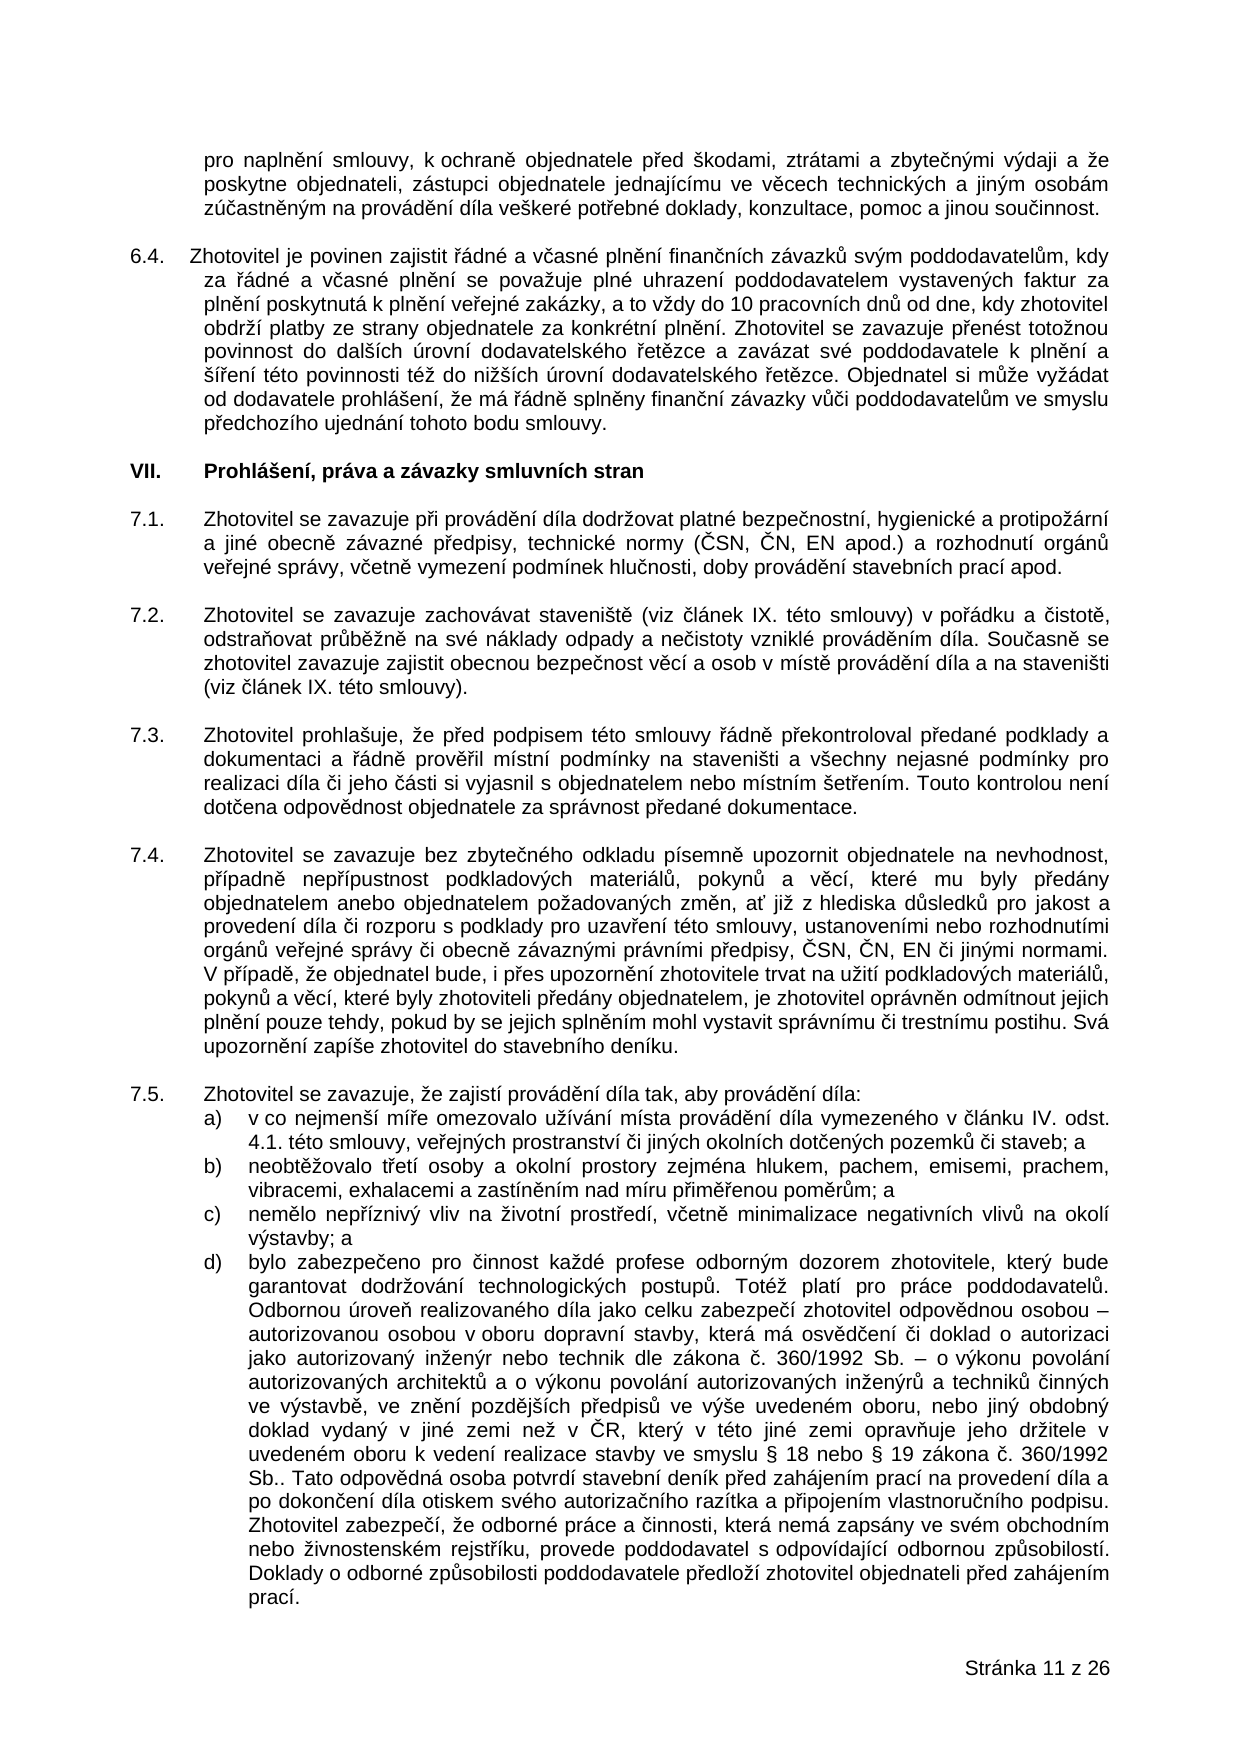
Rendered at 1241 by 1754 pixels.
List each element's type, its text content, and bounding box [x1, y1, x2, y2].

list Zhotovitel je povinen zajistit řádné a včasné plnění finančních závazků svým poddodavatelům, kdy za řádné a včasné plnění se považuje plné uhrazení poddodavatelem vystavených faktur za plnění poskytnutá k plnění veřejné zakázky, a to vždy do 10 pracovních dnů od dne, kdy zhotovitel obdrží platby ze strany objednatele za konkrétní plnění. Zhotovitel se zavazuje přenést totožnou povinnost do dalších úrovní dodavatelského řetězce a zavázat své poddodavatele k plnění a šíření této povinnosti též do nižších úrovní dodavatelského řetězce. Objednatel si může vyžádat od dodavatele prohlášení, že má řádně splněny finanční závazky vůči poddodavatelům ve smyslu předchozího ujednání tohoto bodu smlouvy. [130, 243, 1110, 435]
list Zhotovitel se zavazuje při provádění díla dodržovat platné bezpečnostní, hygienické a protipožární a jiné obecně závazné předpisy, technické normy (ČSN, ČN, EN apod.) a rozhodnutí orgánů veřejné správy, včetně vymezení podmínek hlučnosti, doby provádění stavebních prací apod. [130, 507, 1110, 579]
list Zhotovitel se zavazuje, že zajistí provádění díla tak, aby provádění díla: [130, 1082, 1110, 1106]
subtitle neobtěžovalo třetí osoby a okolní prostory zejména hlukem, pachem, emisemi, prachem, vibracemi, exhalacemi a zastíněním nad míru přiměřenou poměrům; a [204, 1154, 1110, 1202]
list Zhotovitel se zavazuje bez zbytečného odkladu písemně upozornit objednatele na nevhodnost, případně nepřípustnost podkladových materiálů, pokynů a věcí, které mu byly předány objednatelem anebo objednatelem požadovaných změn, ať již z hlediska důsledků pro jakost a provedení díla či rozporu s podklady pro uzavření této smlouvy, ustanoveními nebo rozhodnutími orgánů veřejné správy či obecně závaznými právními předpisy, ČSN, ČN, EN či jinými normami. V případě, že objednatel bude, i přes upozornění zhotovitele trvat na užití podkladových materiálů, pokynů a věcí, které byly zhotoviteli předány objednatelem, je zhotovitel oprávněn odmítnout jejich plnění pouze tehdy, pokud by se jejich splněním mohl vystavit správnímu či trestnímu postihu. Svá upozornění zapíše zhotovitel do stavebního deníku. [130, 842, 1110, 1058]
subtitle bylo zabezpečeno pro činnost každé profese odborným dozorem zhotovitele, který bude garantovat dodržování technologických postupů. Totéž platí pro práce poddodavatelů. Odbornou úroveň realizovaného díla jako celku zabezpečí zhotovitel odpovědnou osobou – autorizovanou osobou v oboru dopravní stavby, která má osvědčení či doklad o autorizaci jako autorizovaný inženýr nebo technik dle zákona č. 360/1992 Sb. – o výkonu povolání autorizovaných architektů a o výkonu povolání autorizovaných inženýrů a techniků činných ve výstavbě, ve znění pozdějších předpisů ve výše uvedeném oboru, nebo jiný obdobný doklad vydaný v jiné zemi než v ČR, který v této jiné zemi opravňuje jeho držitele v uvedeném oboru k vedení realizace stavby ve smyslu § 18 nebo § 19 zákona č. 360/1992 Sb.. Tato odpovědná osoba potvrdí stavební deník před zahájením prací na provedení díla a po dokončení díla otiskem svého autorizačního razítka a připojením vlastnoručního podpisu. Zhotovitel zabezpečí, že odborné práce a činnosti, která nemá zapsány ve svém obchodním nebo živnostenském rejstříku, provede poddodavatel s odpovídající odbornou způsobilostí. Doklady o odborné způsobilosti poddodavatele předloží zhotovitel objednateli před zahájením prací. [204, 1250, 1110, 1609]
list Zhotovitel se zavazuje zachovávat staveniště (viz článek IX. této smlouvy) v pořádku a čistotě, odstraňovat průběžně na své náklady odpady a nečistoty vzniklé prováděním díla. Současně se zhotovitel zavazuje zajistit obecnou bezpečnost věcí a osob v místě provádění díla a na staveništi (viz článek IX. této smlouvy). [130, 603, 1110, 699]
subtitle v co nejmenší míře omezovalo užívání místa provádění díla vymezeného v článku IV. odst. 4.1. této smlouvy, veřejných prostranství či jiných okolních dotčených pozemků či staveb; a [204, 1106, 1110, 1154]
list Zhotovitel prohlašuje, že před podpisem této smlouvy řádně překontroloval předané podklady a dokumentaci a řádně prověřil místní podmínky na staveništi a všechny nejasné podmínky pro realizaci díla či jeho části si vyjasnil s objednatelem nebo místním šetřením. Touto kontrolou není dotčena odpovědnost objednatele za správnost předané dokumentace. [130, 723, 1110, 818]
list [130, 148, 1110, 219]
text VII. Prohlášení, práva a závazky smluvních stran [130, 459, 1110, 483]
subtitle nemělo nepříznivý vliv na životní prostředí, včetně minimalizace negativních vlivů na okolí výstavby; a [204, 1202, 1110, 1250]
